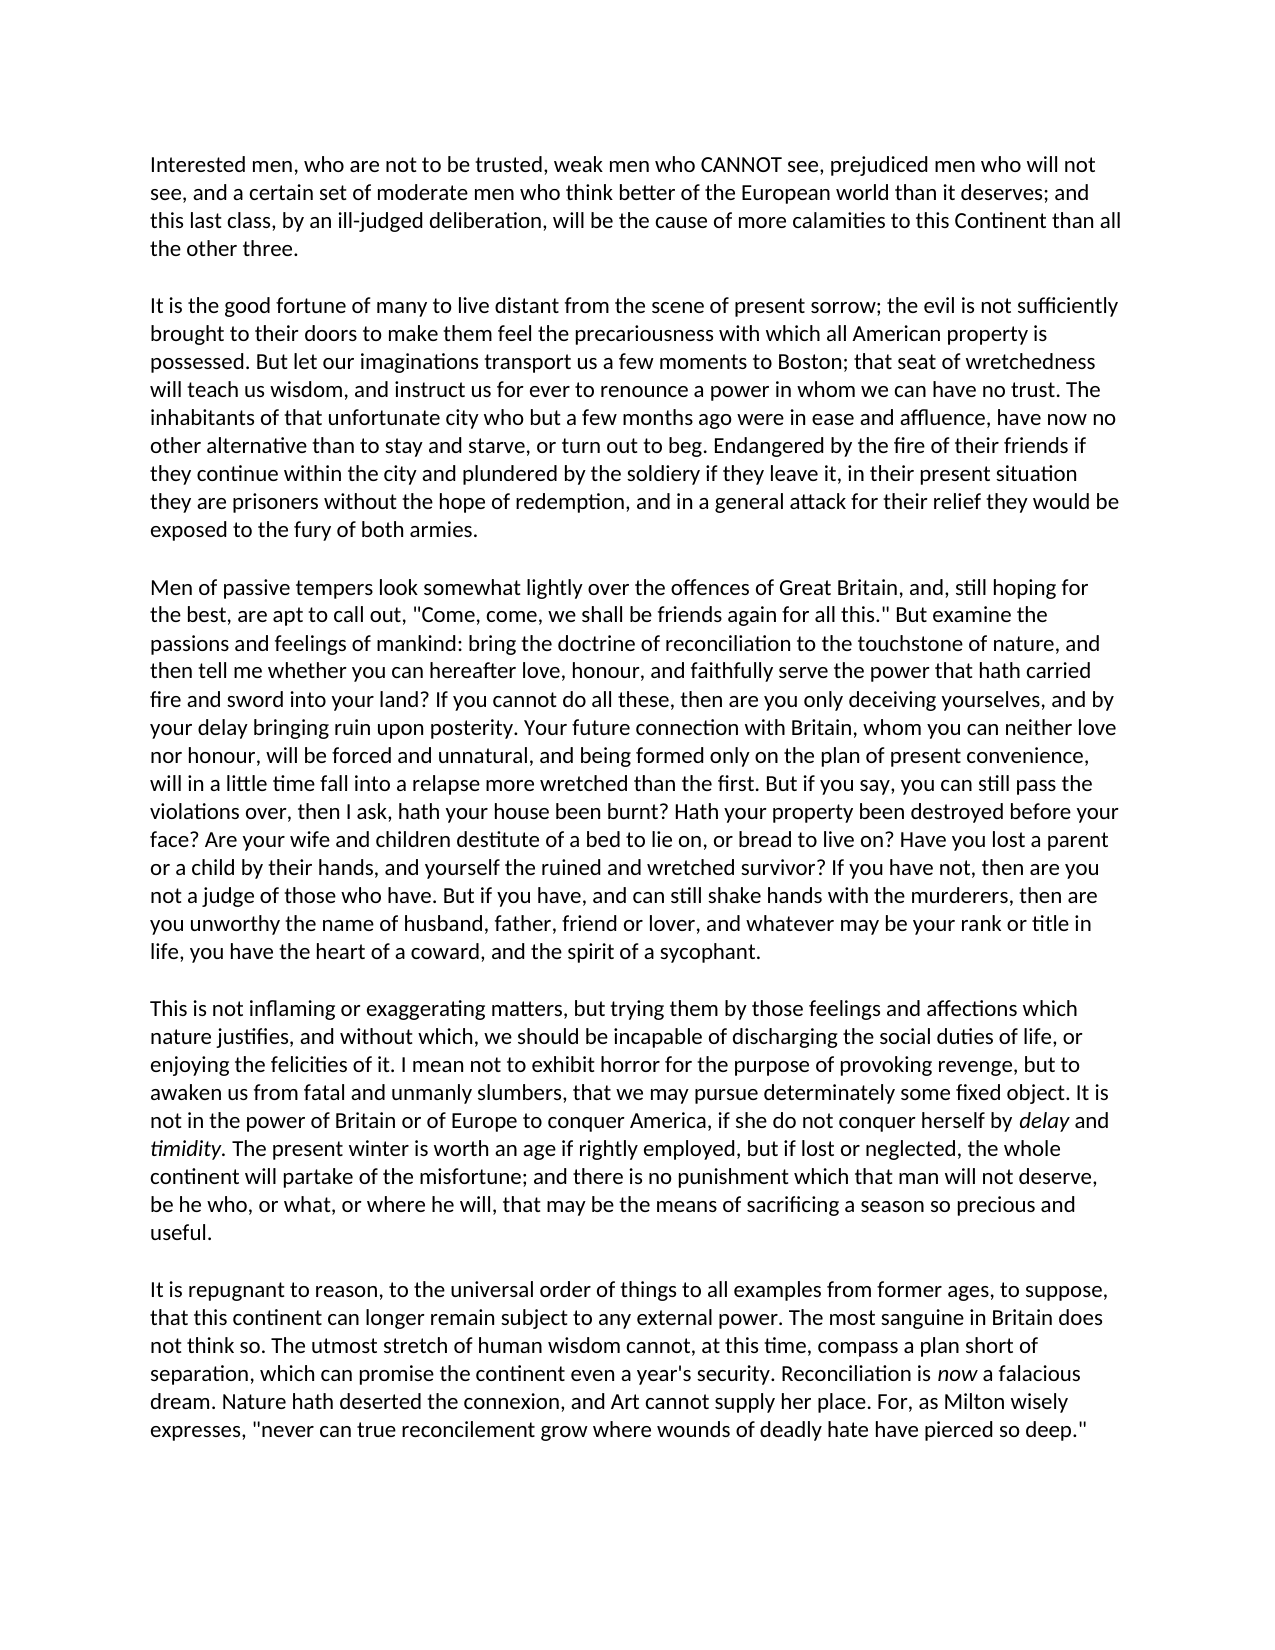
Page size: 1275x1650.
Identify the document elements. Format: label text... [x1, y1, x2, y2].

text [150, 150, 1125, 262]
text It is repugnant to reason, to the universal order of things to all examples from former ages, to suppose, that this continent can longer remain subject to any external power. The most sanguine in Britain does not think so. The utmost stretch of human wisdom cannot, at this time, compass a plan short of separation, which can promise the continent even a year's security. Reconciliation is now a falacious dream. Nature hath deserted the connexion, and Art cannot supply her place. For, as Milton wisely expresses, "never can true reconcilement grow where wounds of deadly hate have pierced so deep." [150, 1275, 1125, 1443]
text This is not inflaming or exaggerating matters, but trying them by those feelings and affections which nature justifies, and without which, we should be incapable of discharging the social duties of life, or enjoying the felicities of it. I mean not to exhibit horror for the purpose of provoking revenge, but to awaken us from fatal and unmanly slumbers, that we may pursue determinately some fixed object. It is not in the power of Britain or of Europe to conquer America, if she do not conquer herself by delay and timidity. The present winter is worth an age if rightly employed, but if lost or neglected, the whole continent will partake of the misfortune; and there is no punishment which that man will not deserve, be he who, or what, or where he will, that may be the means of sacrificing a season so precious and useful. [150, 994, 1125, 1246]
text Men of passive tempers look somewhat lightly over the offences of Great Britain, and, still hoping for the best, are apt to call out, "Come, come, we shall be friends again for all this." But examine the passions and feelings of mankind: bring the doctrine of reconciliation to the touchstone of nature, and then tell me whether you can hereafter love, honour, and faithfully serve the power that hath carried fire and sword into your land? If you cannot do all these, then are you only deceiving yourselves, and by your delay bringing ruin upon posterity. Your future connection with Britain, whom you can neither love nor honour, will be forced and unnatural, and being formed only on the plan of present convenience, will in a little time fall into a relapse more wretched than the first. But if you say, you can still pass the violations over, then I ask, hath your house been burnt? Hath your property been destroyed before your face? Are your wife and children destitute of a bed to lie on, or bread to live on? Have you lost a parent or a child by their hands, and yourself the ruined and wretched survivor? If you have not, then are you not a judge of those who have. But if you have, and can still shake hands with the murderers, then are you unworthy the name of husband, father, friend or lover, and whatever may be your rank or title in life, you have the heart of a coward, and the spirit of a sycophant. [150, 573, 1125, 965]
text It is the good fortune of many to live distant from the scene of present sorrow; the evil is not sufficiently brought to their doors to make them feel the precariousness with which all American property is possessed. But let our imaginations transport us a few moments to Boston; that seat of wretchedness will teach us wisdom, and instruct us for ever to renounce a power in whom we can have no trust. The inhabitants of that unfortunate city who but a few months ago were in ease and affluence, have now no other alternative than to stay and starve, or turn out to beg. Endangered by the fire of their friends if they continue within the city and plundered by the soldiery if they leave it, in their present situation they are prisoners without the hope of redemption, and in a general attack for their relief they would be exposed to the fury of both armies. [150, 291, 1125, 543]
